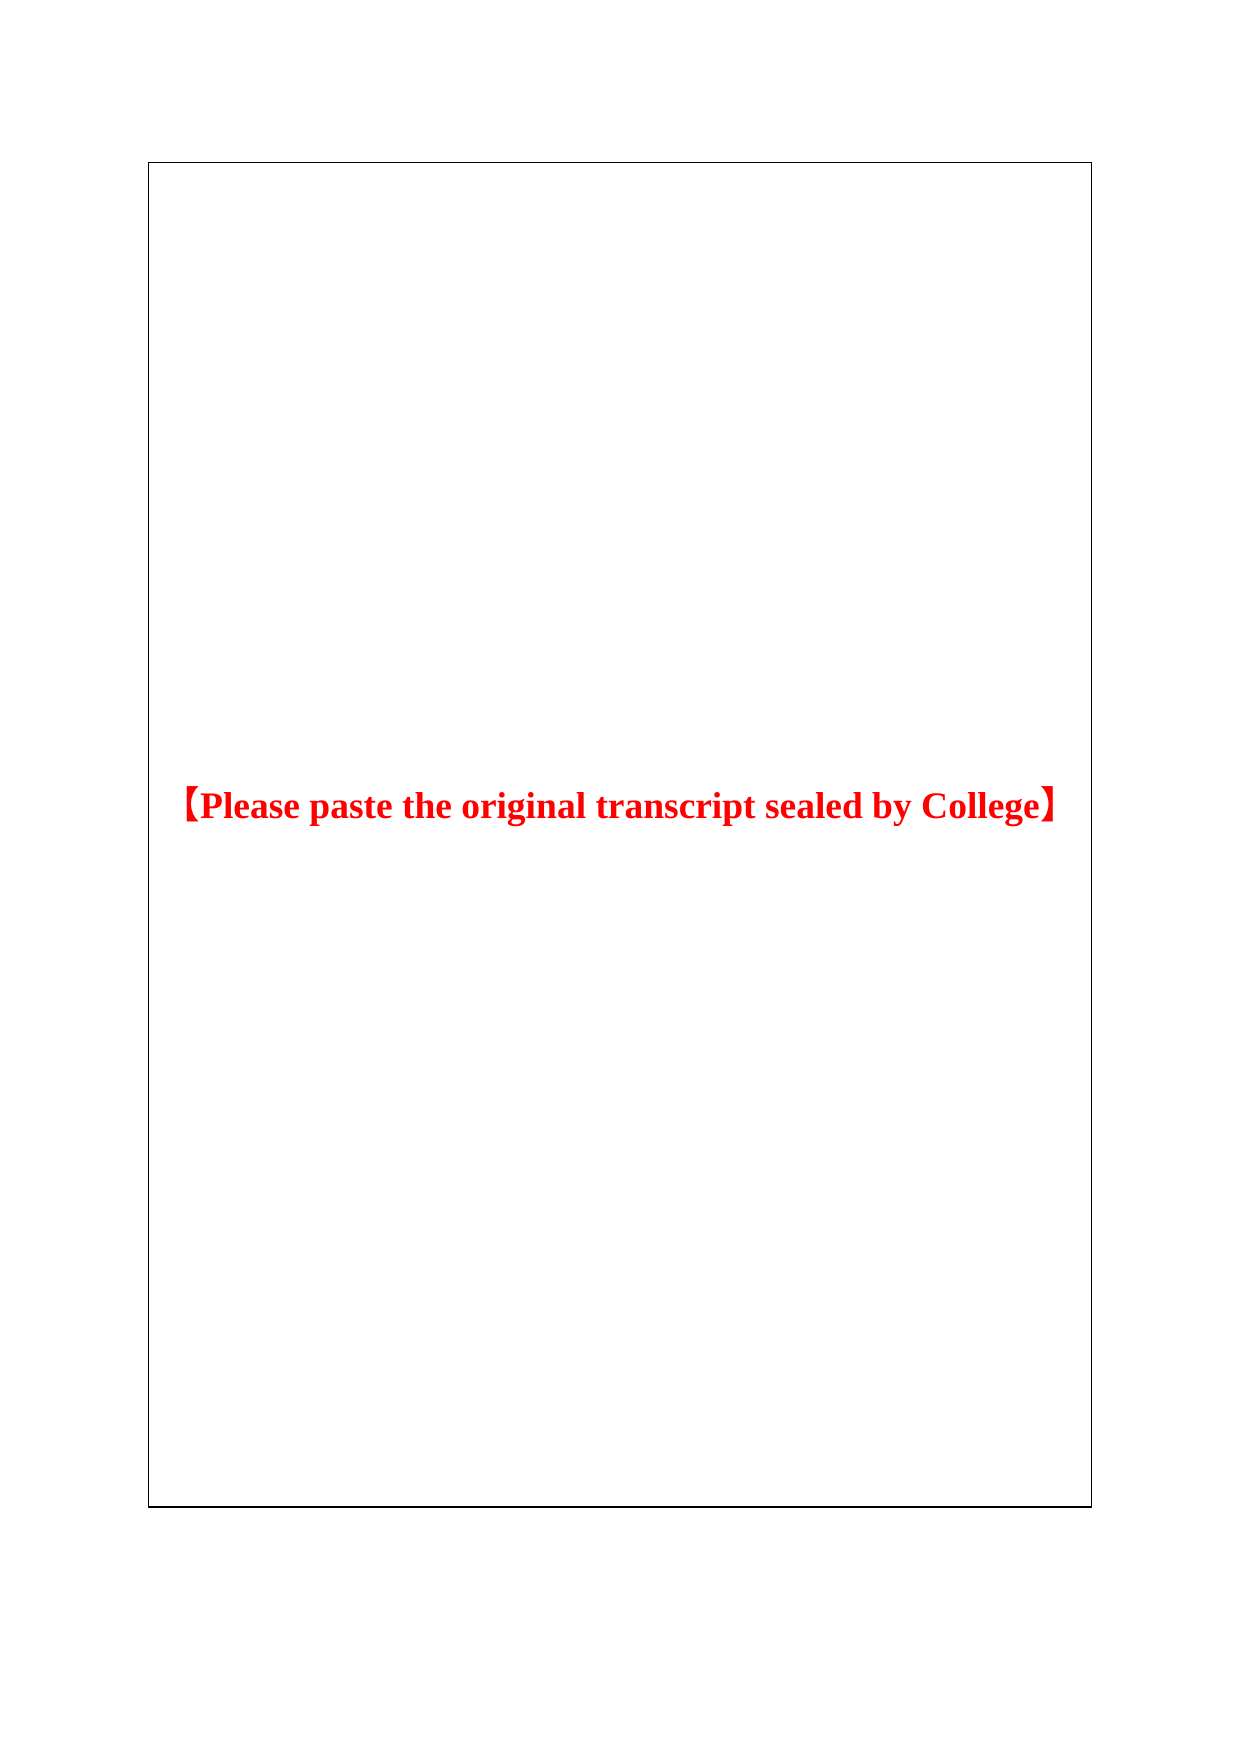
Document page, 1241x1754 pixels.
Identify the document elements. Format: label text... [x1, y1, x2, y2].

table_header 【Please paste the original transcript sealed by College】 [149, 163, 1091, 1506]
